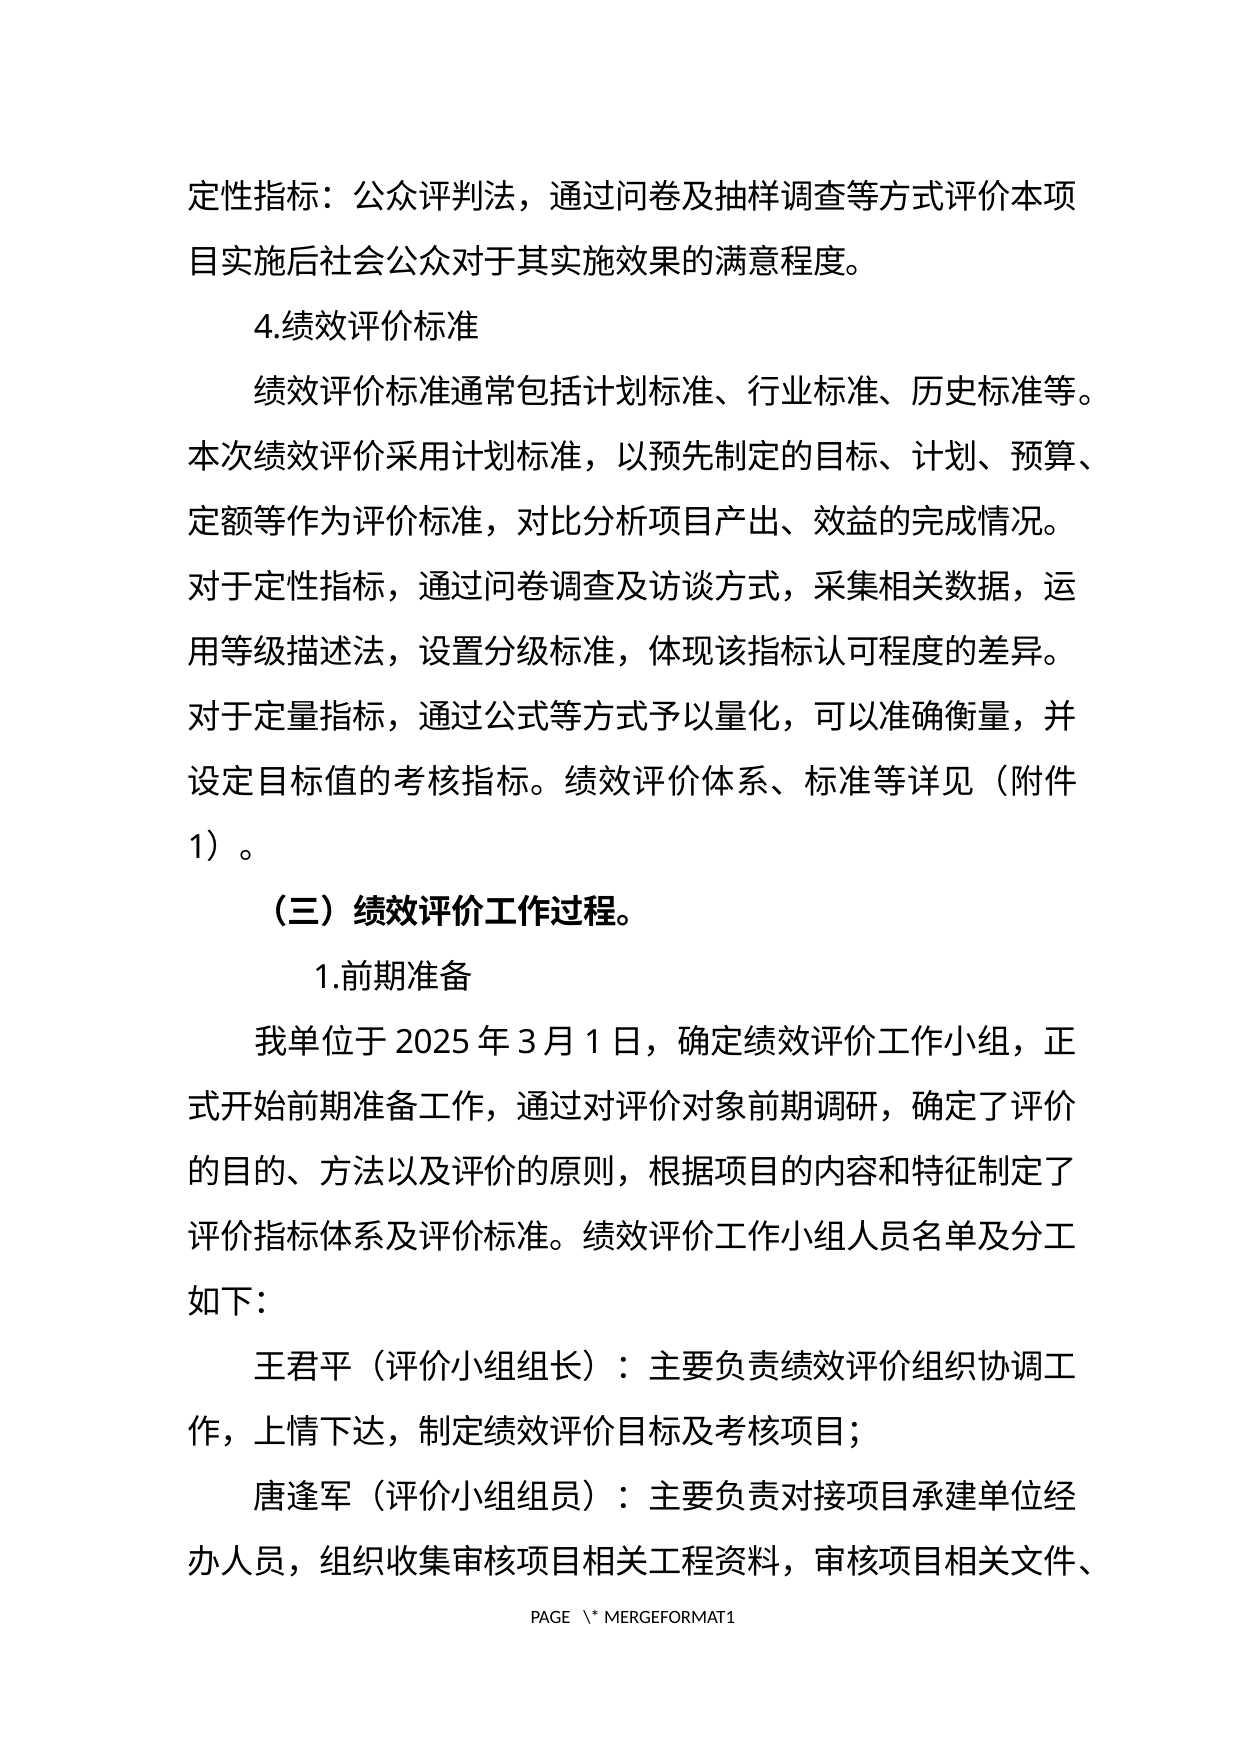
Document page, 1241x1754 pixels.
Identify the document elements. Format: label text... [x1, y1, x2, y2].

text （三）绩效评价工作过程。 [187, 877, 1078, 942]
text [187, 162, 1078, 877]
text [187, 942, 1078, 1592]
